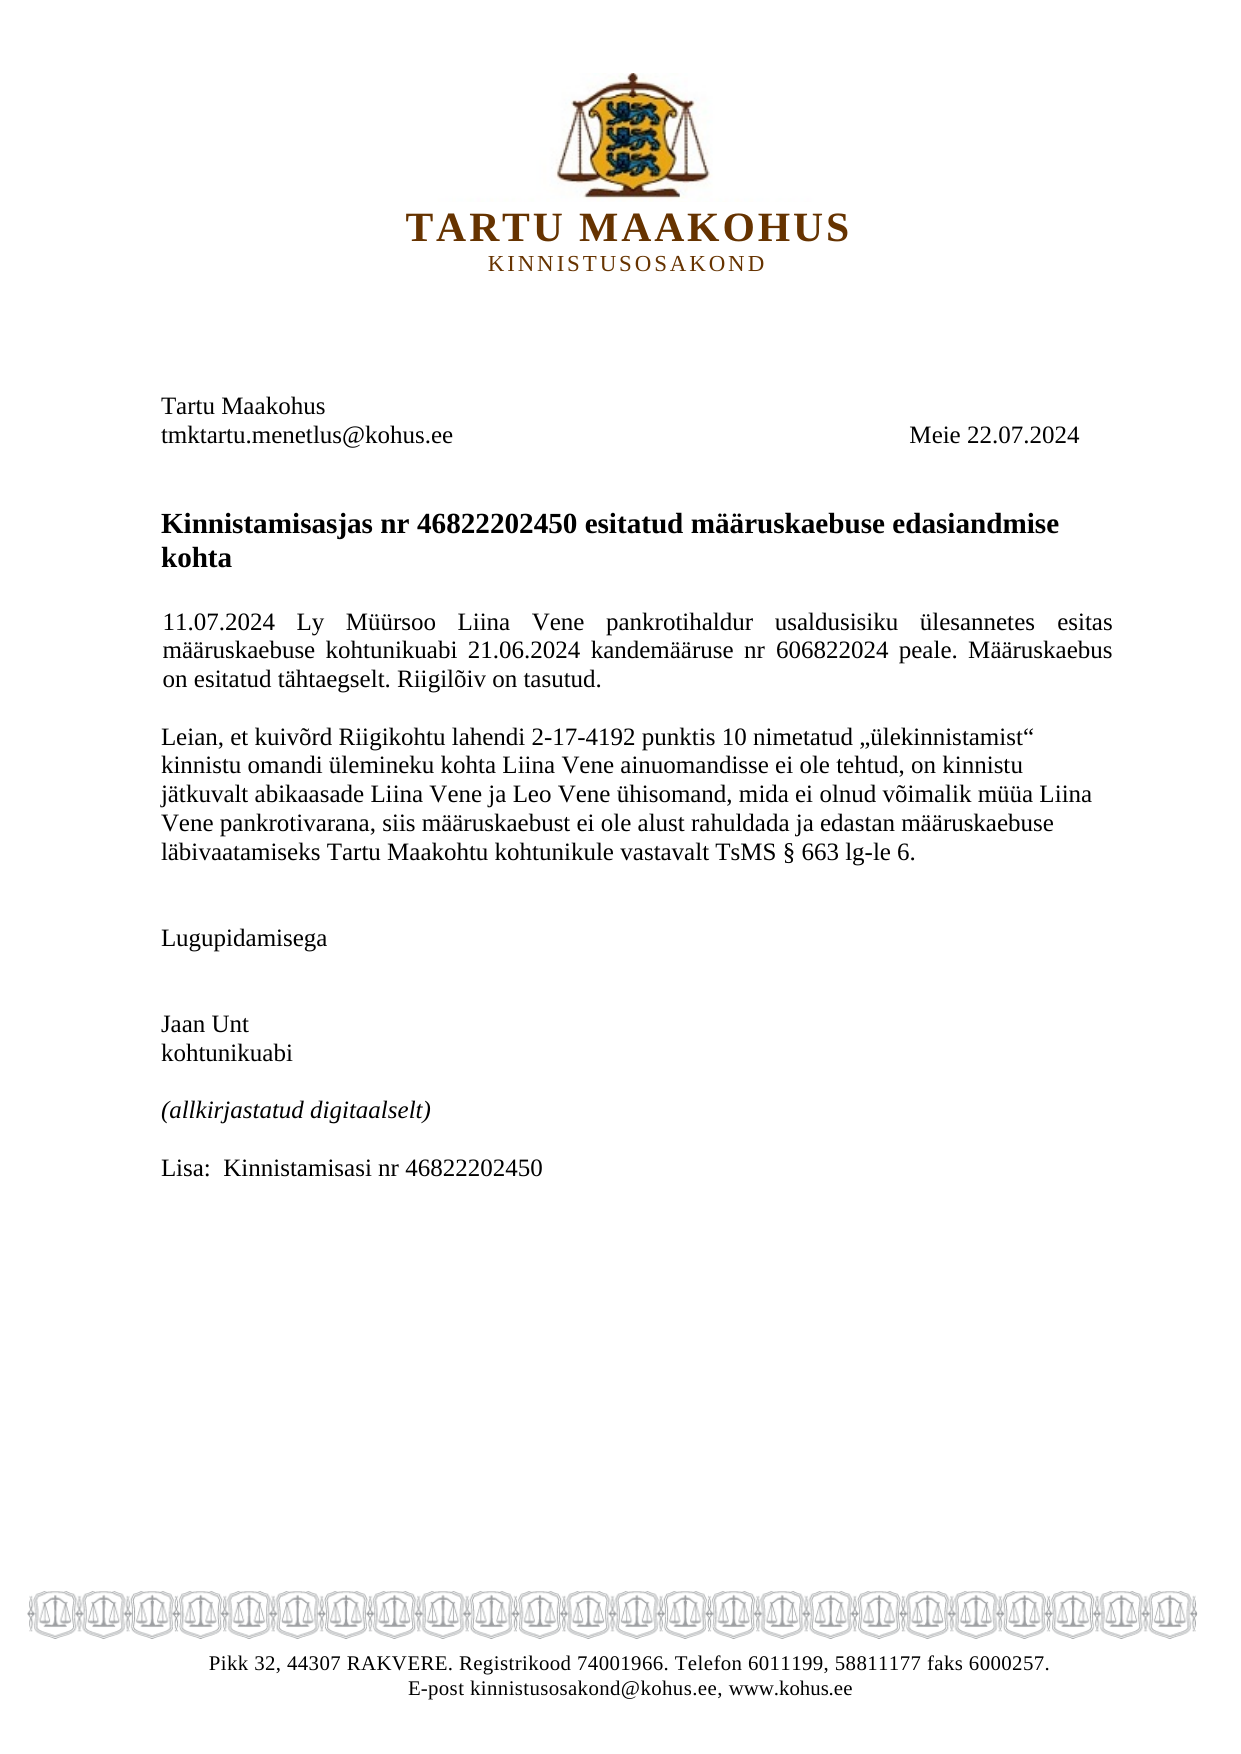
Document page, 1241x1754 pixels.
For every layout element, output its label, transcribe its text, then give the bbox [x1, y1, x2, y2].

text Kinnistamisasjas nr 46822202450 esitatud määruskaebuse edasiandmise kohta [161, 506, 1092, 573]
text tmktartu.menetlus@kohus.ee Meie 22.07.2024 [161, 420, 1092, 449]
text Tartu Maakohus [161, 391, 1092, 420]
picture [27, 1591, 1198, 1639]
text Jaan Unt [161, 1009, 1092, 1038]
picture [437, 73, 818, 202]
text Lugupidamisega [161, 923, 1092, 952]
text Lisa: Kinnistamisasi nr 46822202450 [161, 1153, 1092, 1182]
text (allkirjastatud digitaalselt) [161, 1096, 1092, 1124]
text 11.07.2024 Ly Müürsoo Liina Vene pankrotihaldur usaldusisiku ülesannetes esitas määruskaebuse kohtunikuabi 21.06.2024 kandemääruse nr 606822024 peale. Määruskaebus on esitatud tähtaegselt. Riigilõiv on tasutud. [162, 607, 1113, 693]
text Leian, et kuivõrd Riigikohtu lahendi 2-17-4192 punktis 10 nimetatud „ülekinnistamist“ kinnistu omandi ülemineku kohta Liina Vene ainuomandisse ei ole tehtud, on kinnistu jätkuvalt abikaasade Liina Vene ja Leo Vene ühisomand, mida ei olnud võimalik müüa Liina Vene pankrotivarana, siis määruskaebust ei ole alust rahuldada ja edastan määruskaebuse läbivaatamiseks Tartu Maakohtu kohtunikule vastavalt TsMS § 663 lg-le 6. [161, 722, 1092, 866]
text KINNISTUSOSAKOND [162, 250, 1092, 276]
text kohtunikuabi [161, 1038, 1092, 1067]
text TARTU MAAKOHUS [162, 202, 1092, 250]
